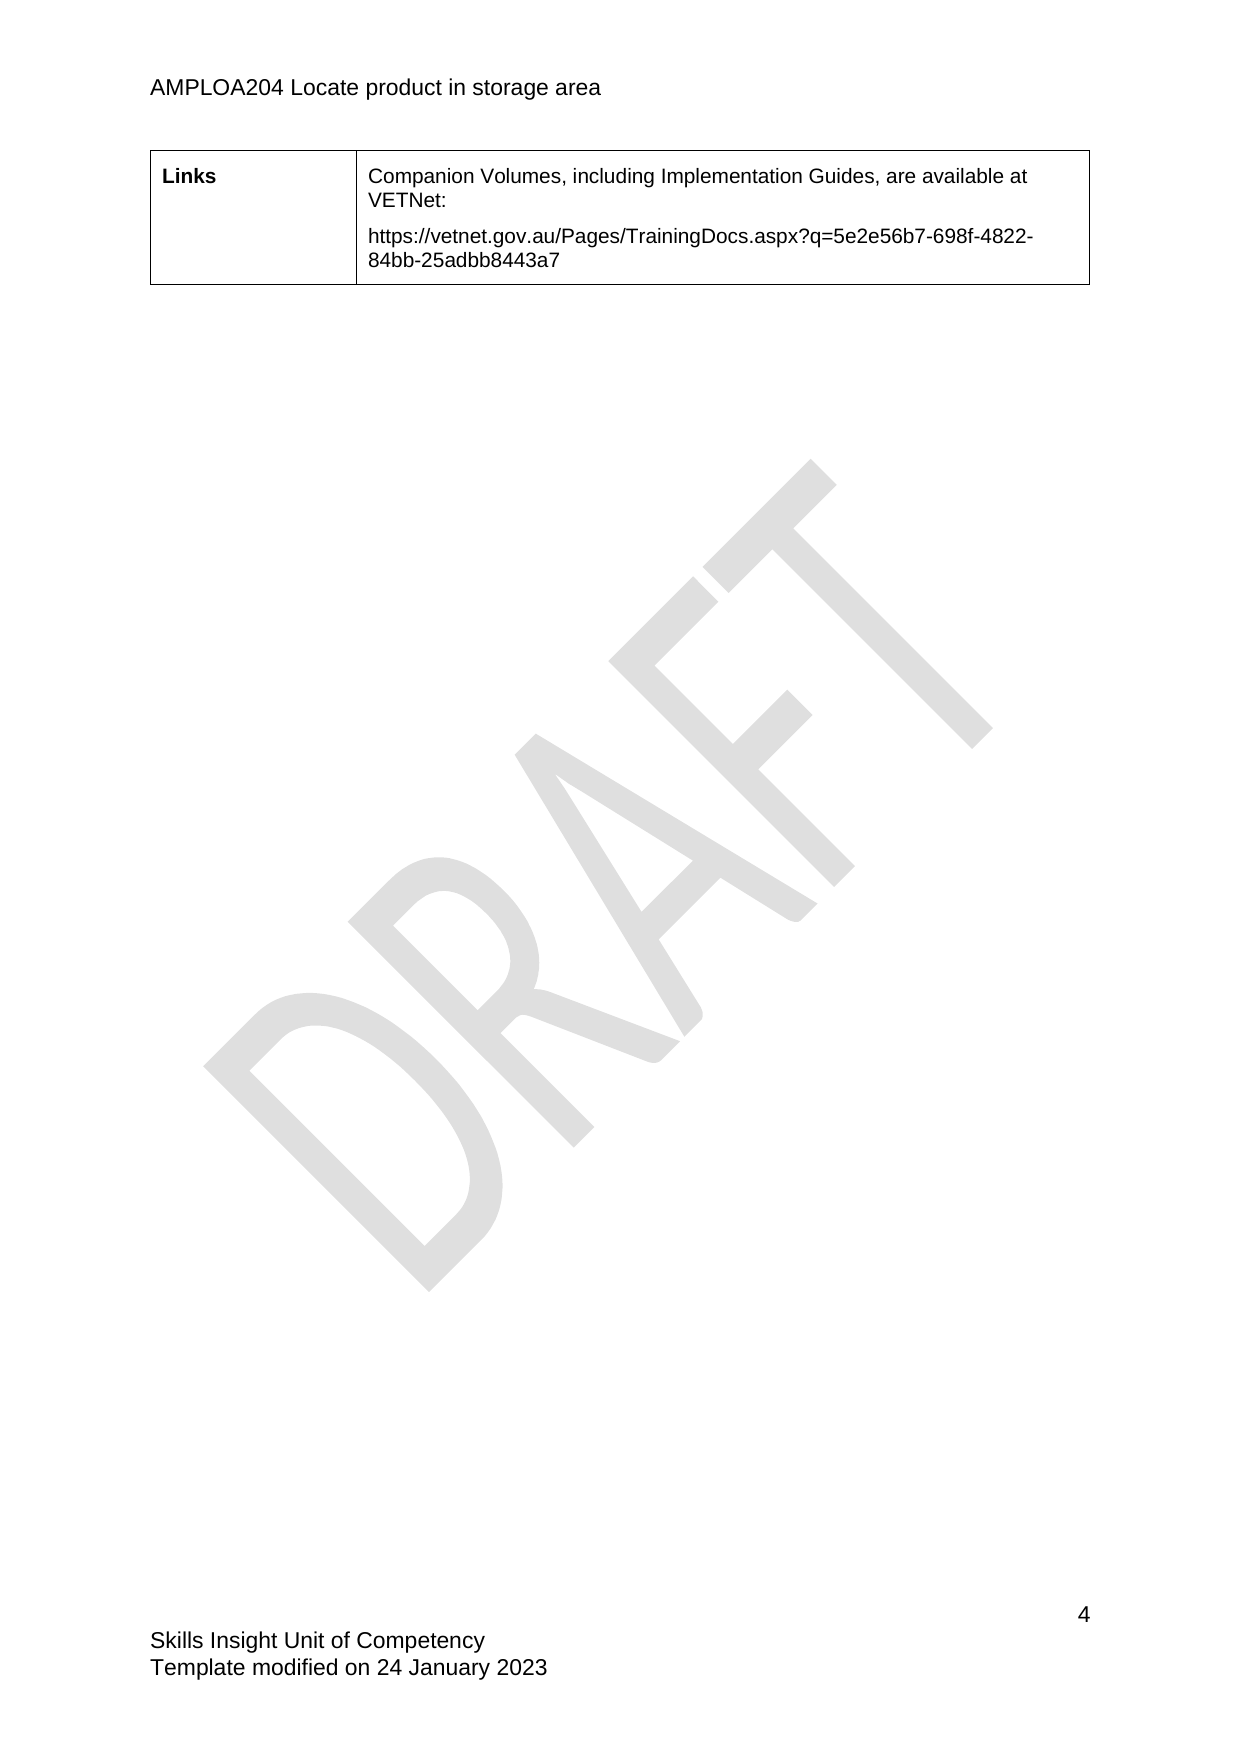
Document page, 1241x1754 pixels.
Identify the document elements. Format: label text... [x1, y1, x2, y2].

table_header Companion Volumes, including Implementation Guides, are available at VETNet: https://vetnet.gov.au/Pages/TrainingDocs.aspx?q=5e2e56b7-698f-4822-84bb-25adbb8443a7 [357, 151, 1089, 284]
table_header Links [151, 151, 356, 284]
